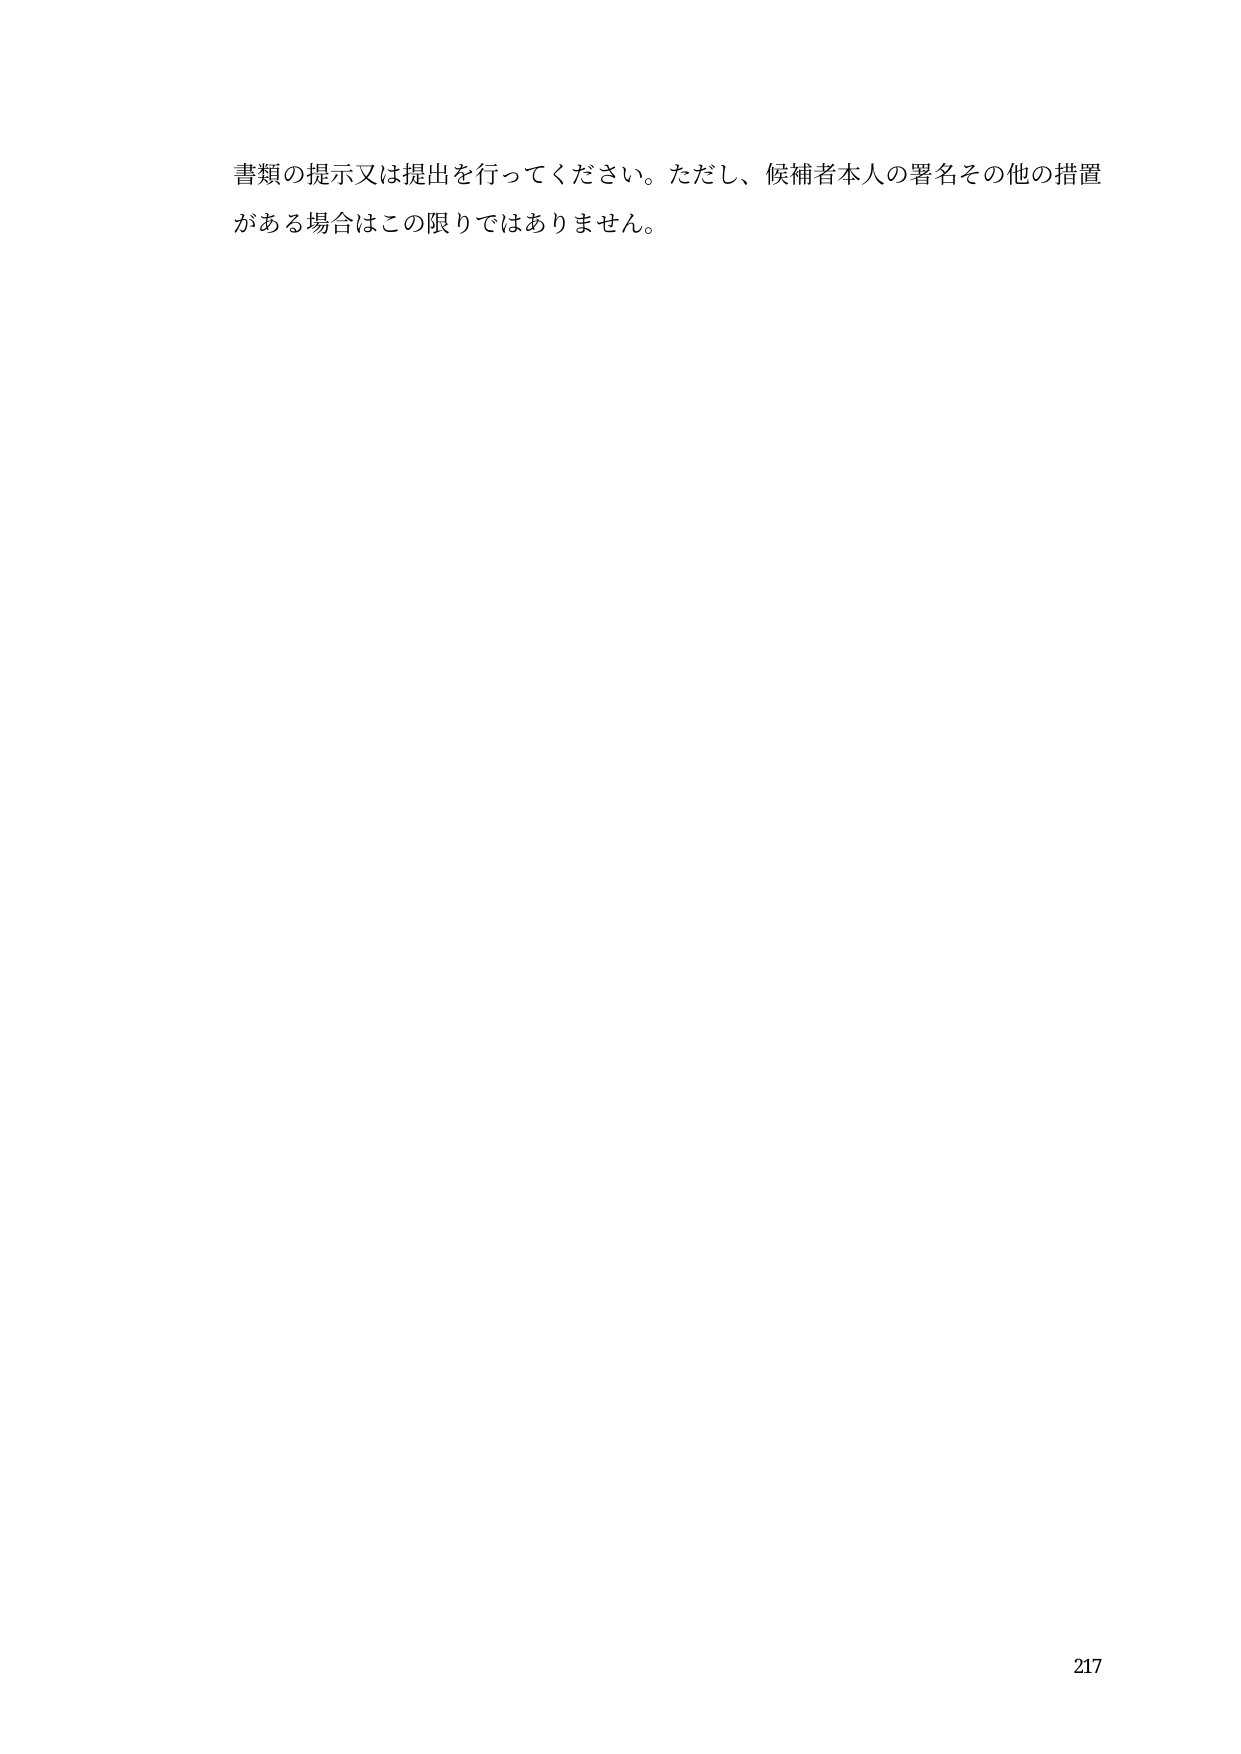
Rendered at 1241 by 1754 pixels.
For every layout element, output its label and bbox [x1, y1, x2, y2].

text [137, 149, 1103, 246]
